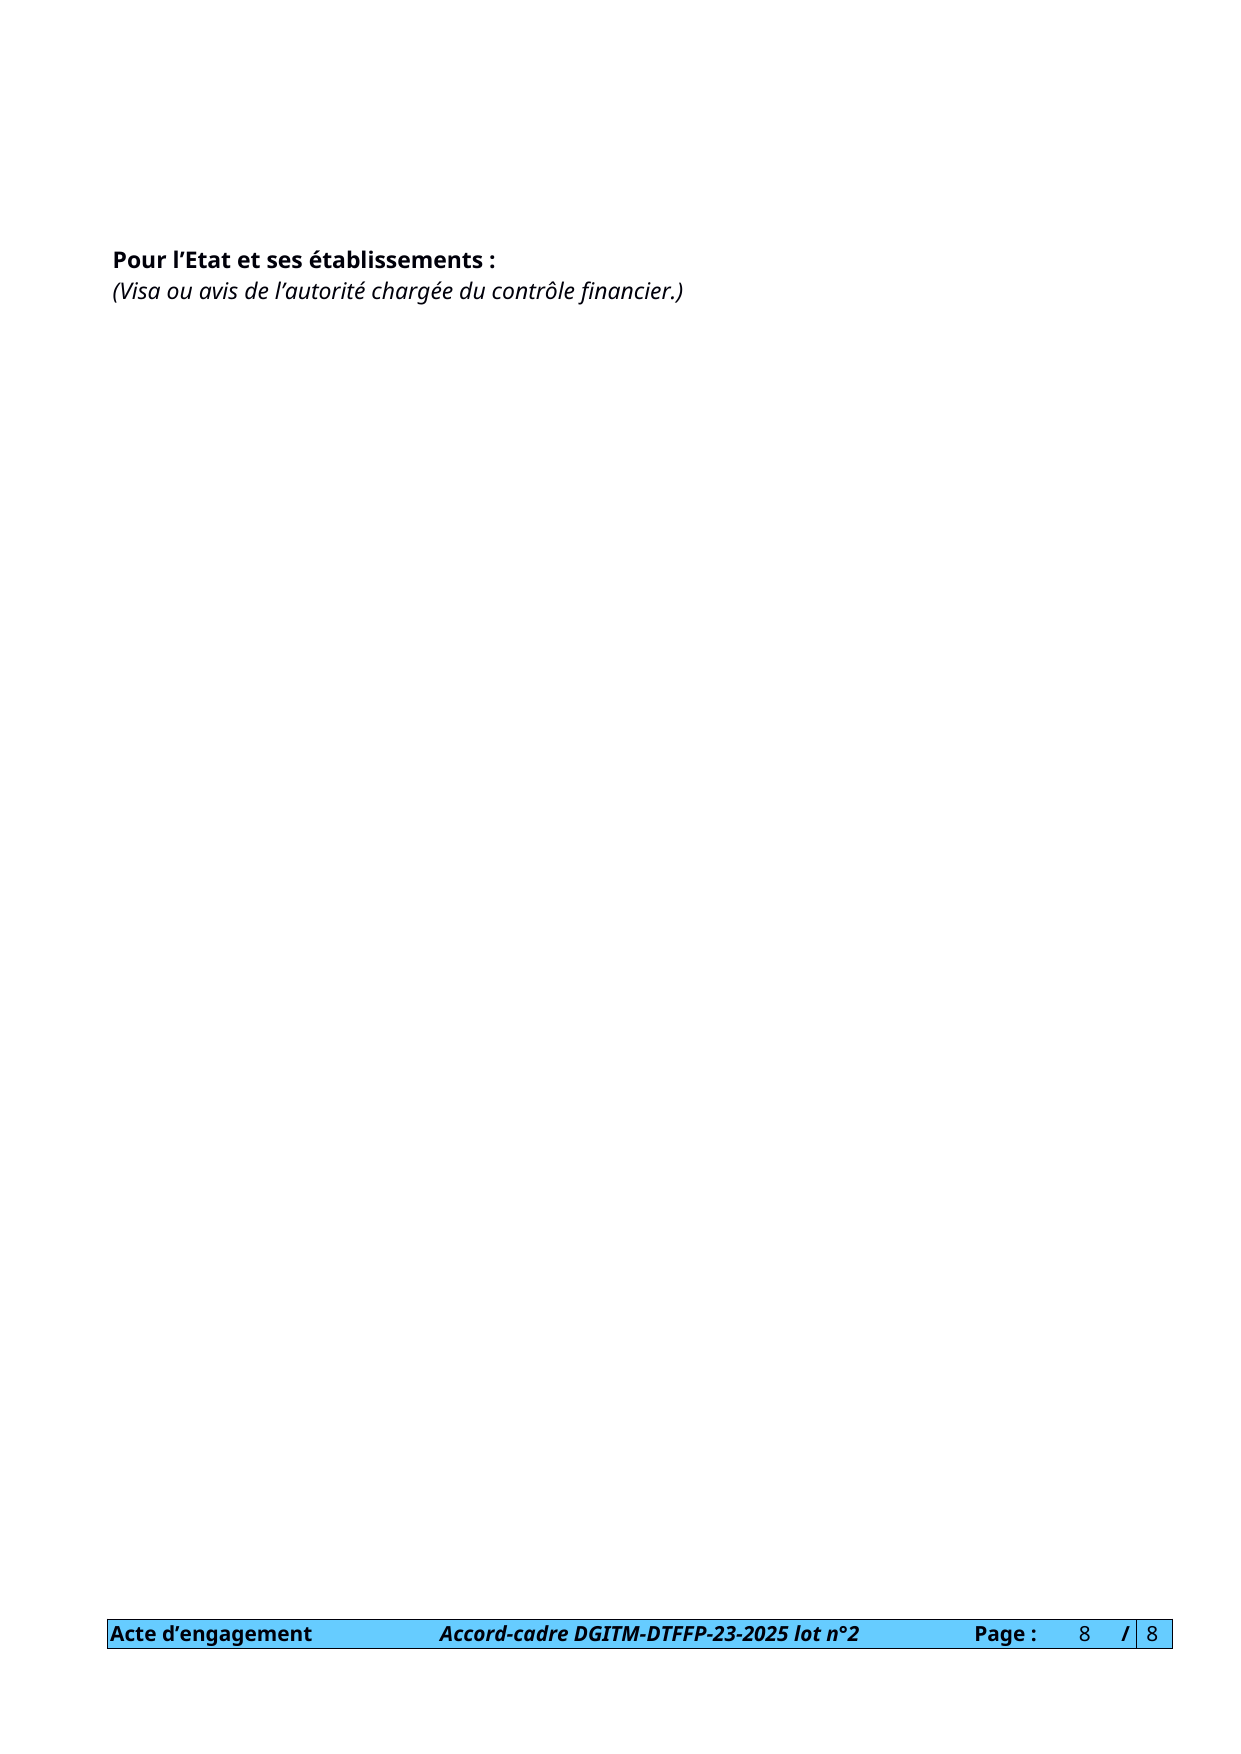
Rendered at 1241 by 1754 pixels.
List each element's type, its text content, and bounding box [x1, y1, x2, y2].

text (Visa ou avis de l’autorité chargée du contrôle financier.) [112, 275, 1128, 306]
text Pour l’Etat et ses établissements : [112, 244, 1128, 275]
